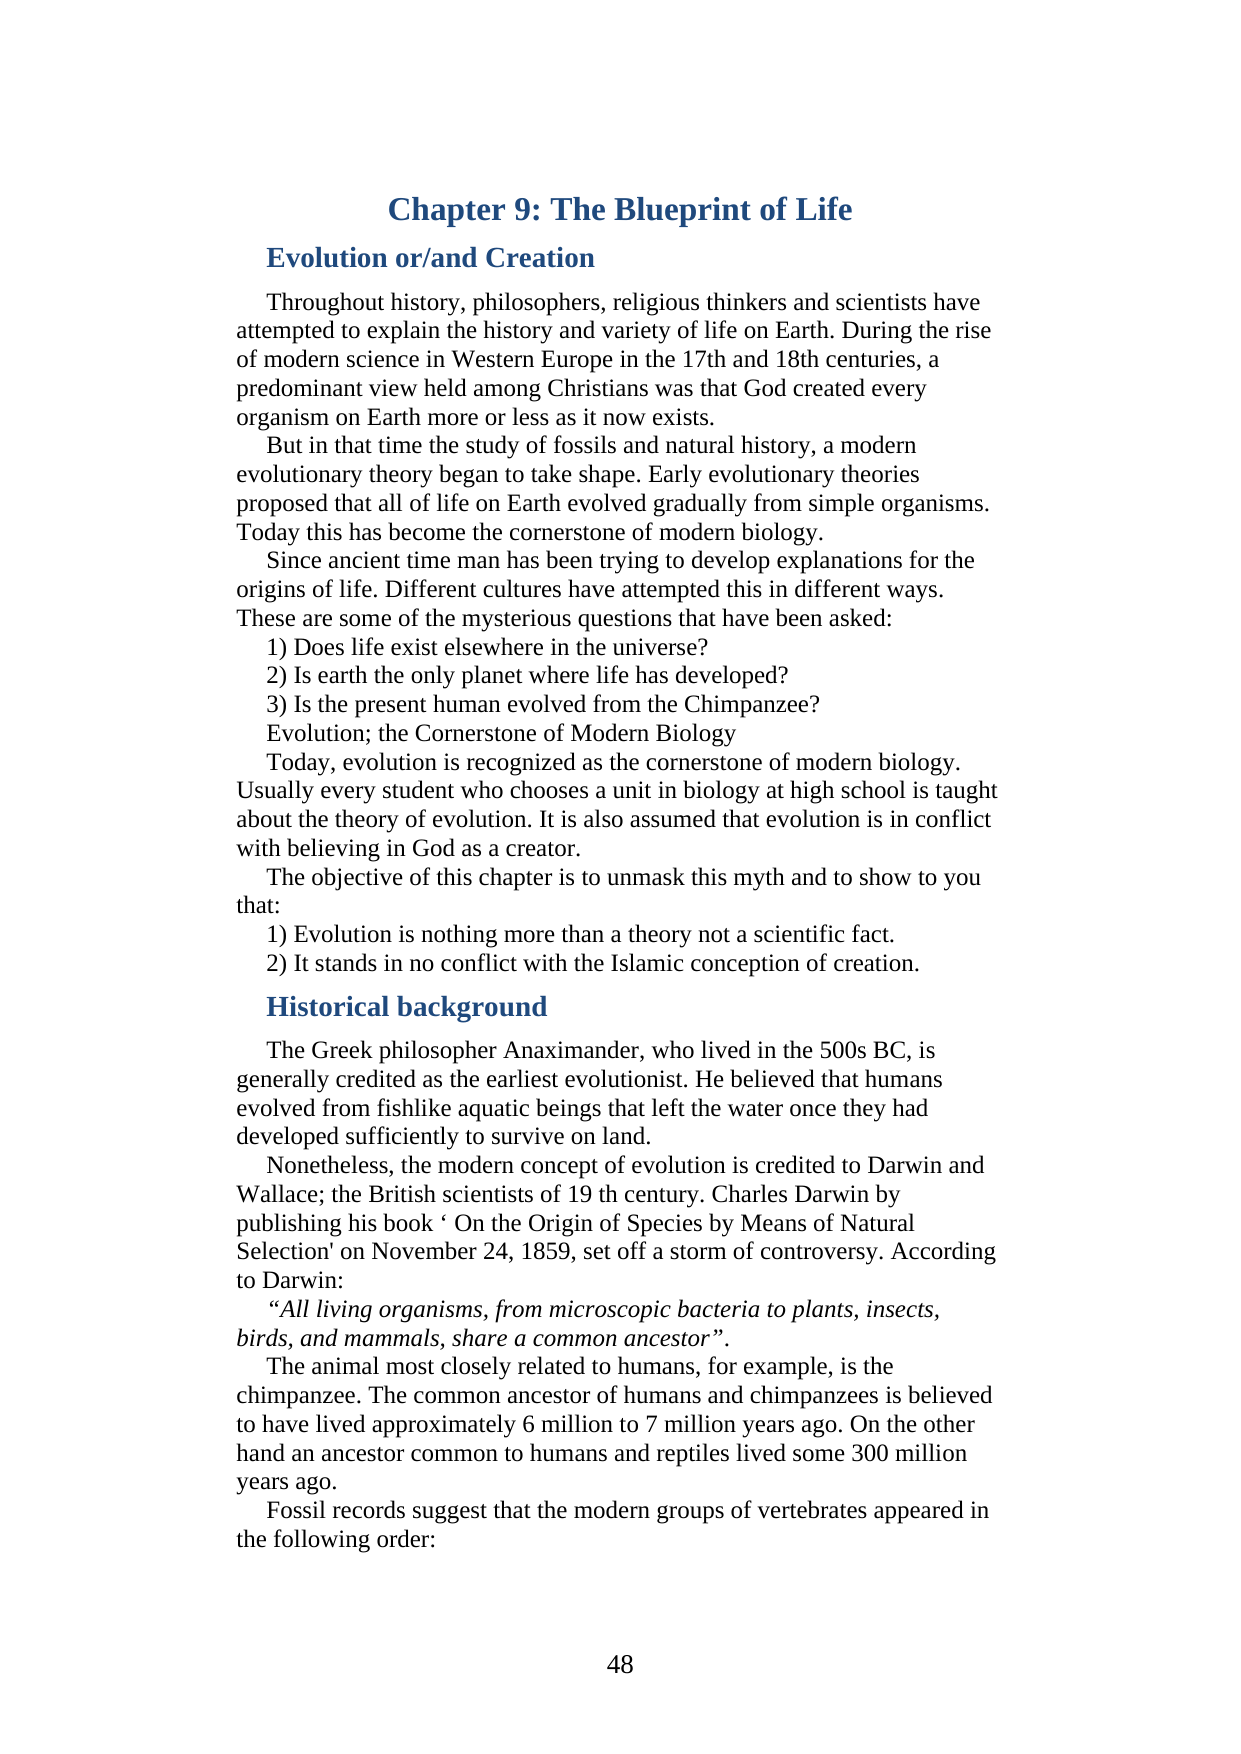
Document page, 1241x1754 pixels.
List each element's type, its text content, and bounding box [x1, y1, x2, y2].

text 3) Is the present human evolved from the Chimpanzee? [236, 689, 1004, 718]
text Since ancient time man has been trying to develop explanations for the origins of life. Different cultures have attempted this in different ways. These are some of the mysterious questions that have been asked: [236, 545, 1004, 632]
text 1) Evolution is nothing more than a theory not a scientific fact. [236, 919, 1004, 948]
text 2) Is earth the only planet where life has developed? [236, 660, 1004, 689]
subtitle Chapter 9: The Blueprint of Life [236, 190, 1004, 228]
text 2) It stands in no conflict with the Islamic conception of creation. [236, 948, 1004, 977]
text 1) Does life exist elsewhere in the universe? [236, 632, 1004, 660]
subtitle Evolution or/and Creation [236, 241, 1004, 274]
text “All living organisms, from microscopic bacteria to plants, insects, birds, and mammals, share a common ancestor”. [236, 1294, 1004, 1351]
text Nonetheless, the modern concept of evolution is credited to Darwin and Wallace; the British scientists of 19 th century. Charles Darwin by publishing his book ‘ On the Origin of Species by Means of Natural Selection' on November 24, 1859, set off a storm of controversy. According to Darwin: [236, 1150, 1004, 1294]
text Throughout history, philosophers, religious thinkers and scientists have attempted to explain the history and variety of life on Earth. During the rise of modern science in Western Europe in the 17th and 18th centuries, a predominant view held among Christians was that God created every organism on Earth more or less as it now exists. [236, 287, 1004, 430]
text Today, evolution is recognized as the cornerstone of modern biology. Usually every student who chooses a unit in biology at high school is taught about the theory of evolution. It is also assumed that evolution is in conflict with believing in God as a creator. [236, 747, 1004, 862]
text Fossil records suggest that the modern groups of vertebrates appeared in the following order: [236, 1495, 1004, 1553]
text The animal most closely related to humans, for example, is the chimpanzee. The common ancestor of humans and chimpanzees is believed to have lived approximately 6 million to 7 million years ago. On the other hand an ancestor common to humans and reptiles lived some 300 million years ago. [236, 1351, 1004, 1495]
subtitle Historical background [236, 989, 1004, 1023]
text Evolution; the Cornerstone of Modern Biology [236, 718, 1004, 747]
text The objective of this chapter is to unmask this myth and to show to you that: [236, 862, 1004, 919]
text The Greek philosopher Anaximander, who lived in the 500s BC, is generally credited as the earliest evolutionist. He believed that humans evolved from fishlike aquatic beings that left the water once they had developed sufficiently to survive on land. [236, 1035, 1004, 1150]
text But in that time the study of fossils and natural history, a modern evolutionary theory began to take shape. Early evolutionary theories proposed that all of life on Earth evolved gradually from simple organisms. Today this has become the cornerstone of modern biology. [236, 430, 1004, 545]
